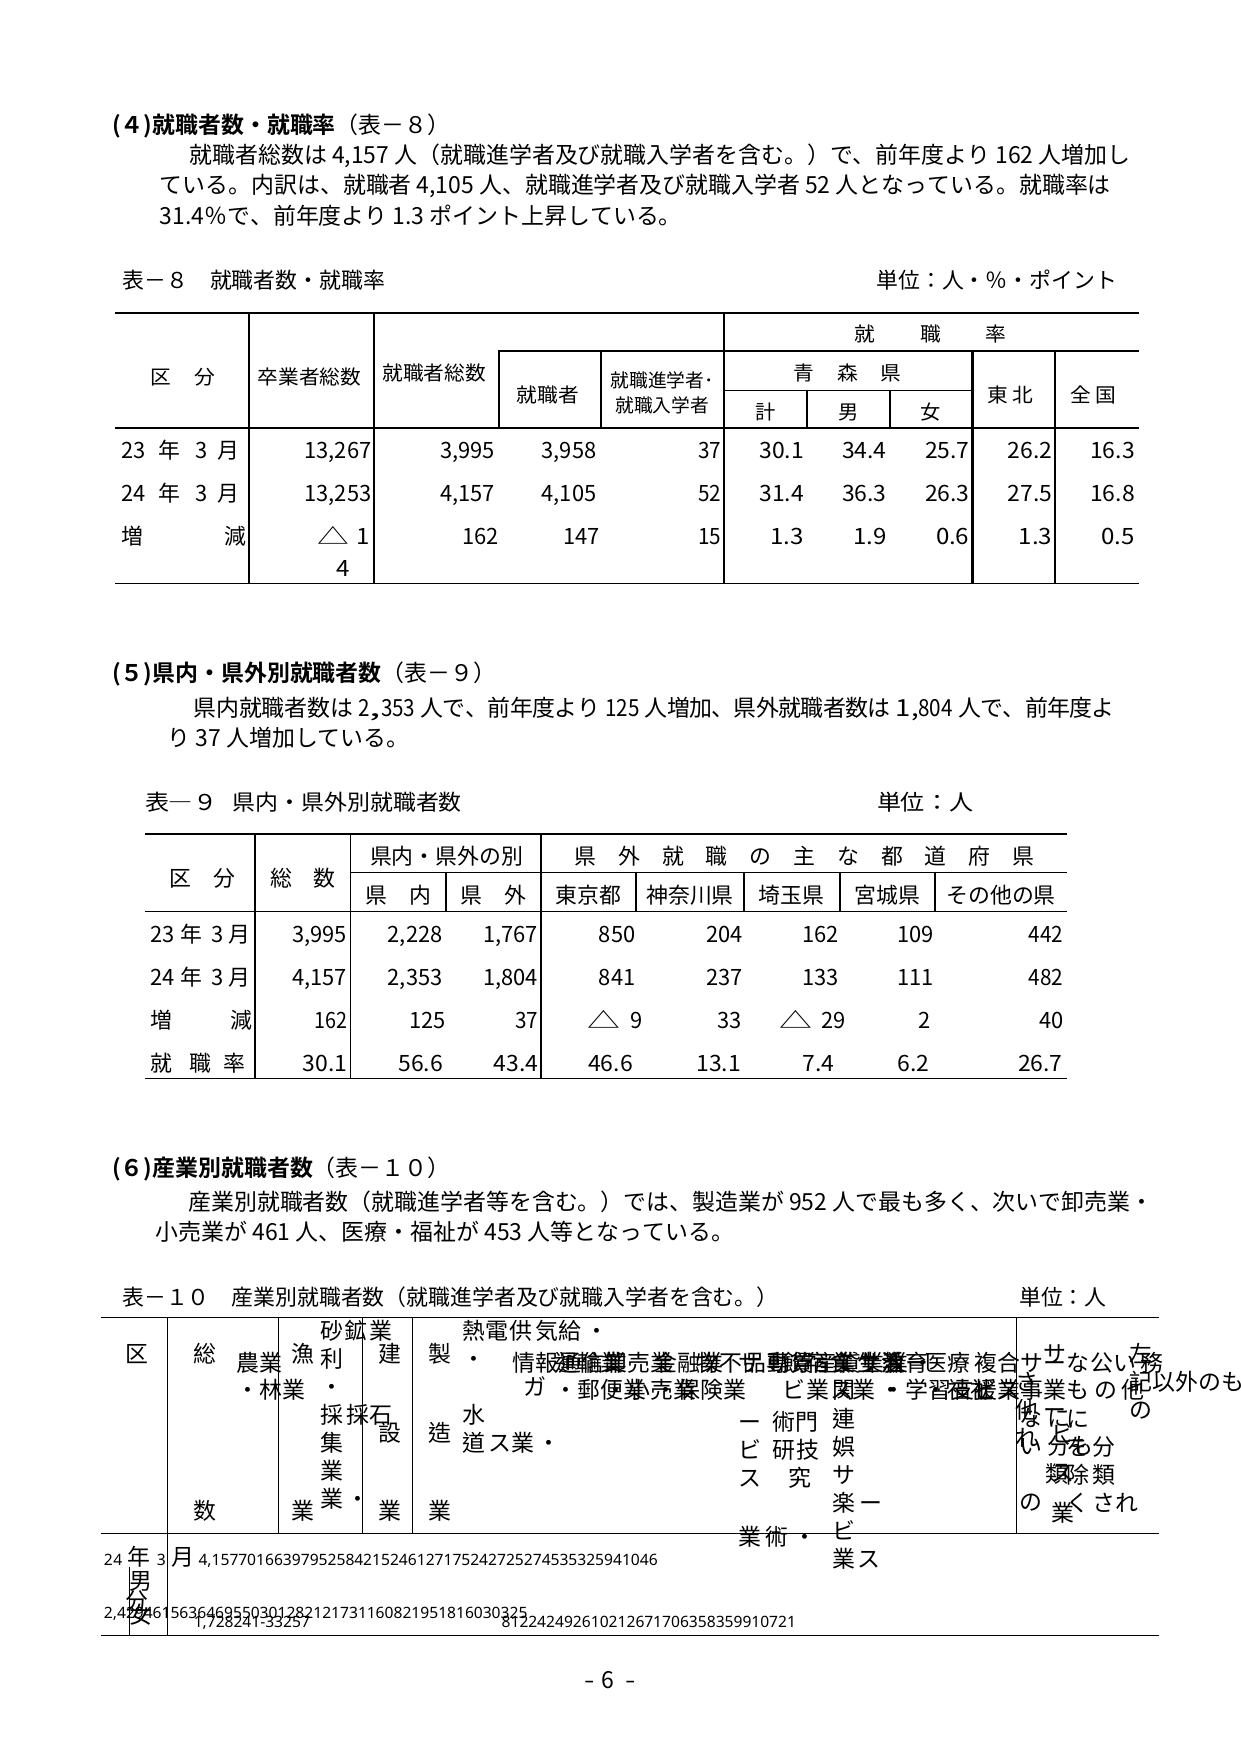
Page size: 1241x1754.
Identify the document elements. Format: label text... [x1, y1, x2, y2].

table_cell 埼玉県 [745, 873, 839, 911]
table_cell 3,995 4,157 162 30.1 [256, 912, 350, 1077]
table_cell 16.3 16.8 0.5 [1056, 429, 1139, 582]
table_cell 東 北 [974, 352, 1054, 427]
text 県内就職者数は 2,353 人で、前年度より 125 人増加、県外就職者数は 1,804 人で、前年度よ [193, 692, 1240, 722]
text 31.4％で、前年度より 1.3 ポイント上昇している。 [159, 200, 1240, 230]
table_cell 年 3 月 年 3 月 増 減 就 職 率 [145, 912, 254, 1077]
table_cell 2,228 1,767 2,353 1,804 125 37 56.6 43.4 [351, 912, 540, 1077]
text 表－８ 就職者数・就職率 単位：人・％・ポイント [122, 263, 1240, 295]
list 表－１０ 産業別就職者数（就職進学者及び就職入学者を含む。） 単位：人 [122, 1280, 1240, 1312]
table_cell 県 外 [447, 873, 540, 911]
table_cell 30.1 34.4 25.7 31.4 36.3 26.3 1.3 1.9 0.6 [725, 429, 971, 582]
table_cell 26.2 27.5 1.3 [974, 429, 1054, 582]
table_header 区 分 [115, 314, 248, 427]
text 表―９ 県内・県外別就職者数 単位：人 [145, 785, 1240, 817]
table_cell 850 204 162 109 442 841 237 133 111 482 △ 9 33 △ 29 2 40 46.6 13.1 7.4 6.2 26.7 [542, 912, 1067, 1077]
text り 37 人増加している。 [167, 722, 1240, 753]
table_cell 県 内 [351, 873, 445, 911]
table_cell その他の県 [936, 873, 1067, 911]
text 小売業が 461 人、医療・福祉が 453 人等となっている。 [156, 1216, 1240, 1247]
table_cell 計 [725, 391, 806, 427]
table_cell 就職者総数 [375, 350, 498, 427]
text (４)就職者数・就職率（表－８） [112, 106, 1240, 140]
table_header 区 分 [145, 835, 254, 911]
table_header [375, 314, 723, 350]
table_header 就 職 率 [725, 314, 1139, 350]
table_cell 年 3 月 年 3 月 増 減 [115, 429, 248, 582]
table_cell 就職者 [500, 352, 600, 427]
table_header 卒業者総数 [250, 314, 373, 427]
text ている。内訳は、就職者 4,105 人、就職進学者及び就職入学者 52 人となっている。就職率は [159, 170, 1240, 200]
table_cell 宮城県 [841, 873, 934, 911]
table_cell 全 国 [1056, 352, 1139, 427]
text 産業別就職者数（就職進学者等を含む。）では、製造業が 952 人で最も多く、次いで卸売業・ [188, 1187, 1240, 1216]
table_cell 女 [891, 391, 971, 427]
table_cell 男 [808, 391, 889, 427]
table_cell 東京都 [542, 873, 635, 911]
table_cell 13,267 13,253 △ 14 [250, 429, 373, 582]
table_cell 3,995 3,958 37 4,157 4,105 52 162 147 15 [375, 429, 723, 582]
text (６)産業別就職者数（表－１０） [112, 1133, 1240, 1187]
text (５)県内・県外別就職者数（表－９） [112, 639, 1240, 692]
table_cell 青 森 県 [725, 352, 971, 389]
table_cell 就職進学者･ 就職入学者 [602, 352, 723, 427]
table_header 総 数 [256, 835, 350, 911]
text 就職者総数は 4,157 人（就職進学者及び就職入学者を含む。）で、前年度より 162 人増加し [189, 140, 1240, 170]
table_header 県内・県外の別 [351, 835, 540, 872]
table_cell 神奈川県 [637, 873, 743, 911]
table_header 県 外 就 職 の 主 な 都 道 府 県 [542, 835, 1067, 872]
